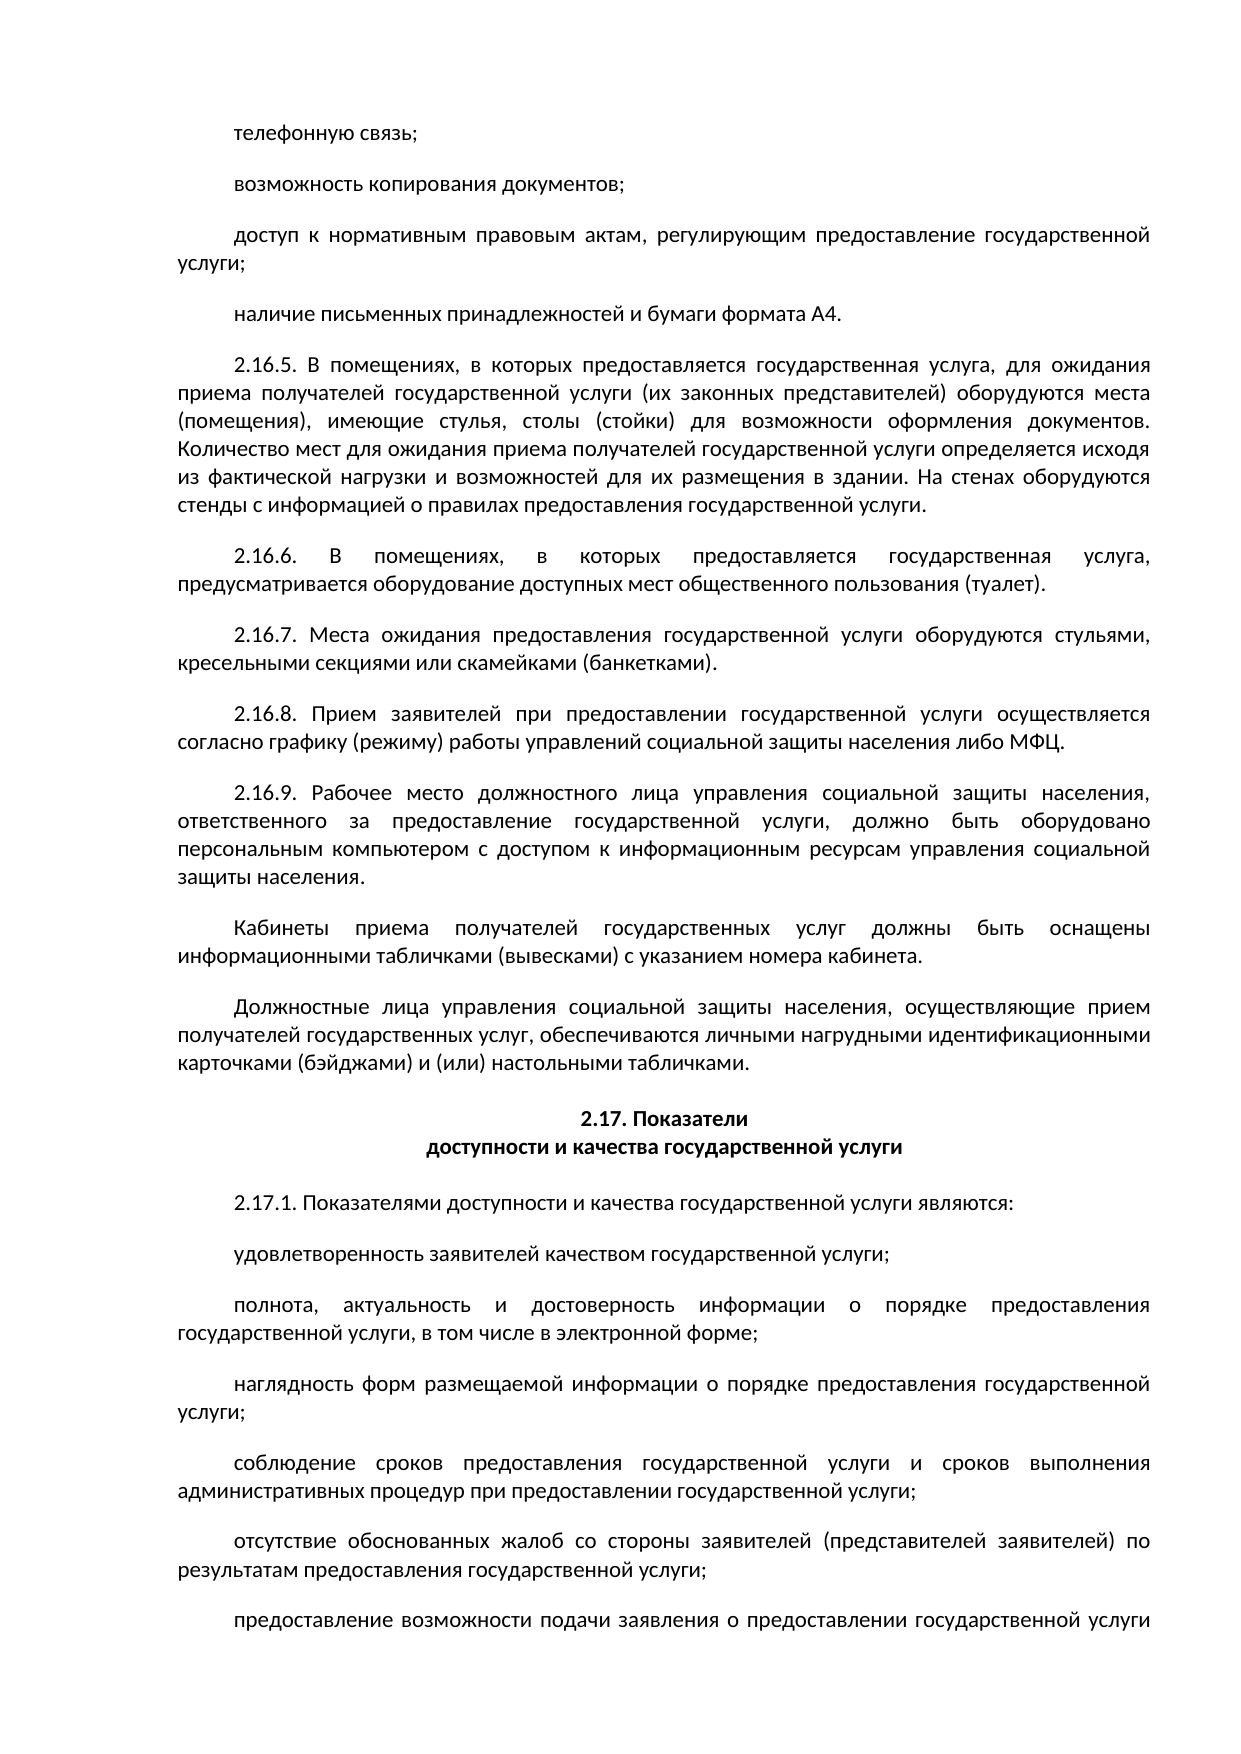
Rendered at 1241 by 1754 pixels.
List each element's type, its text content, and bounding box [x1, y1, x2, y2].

text соблюдение сроков предоставления государственной услуги и сроков выполнения административных процедур при предоставлении государственной услуги; [177, 1448, 1152, 1504]
text возможность копирования документов; [177, 169, 1152, 197]
text телефонную связь; [177, 118, 1152, 146]
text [177, 1606, 1152, 1634]
text 2.16.9. Рабочее место должностного лица управления социальной защиты населения, ответственного за предоставление государственной услуги, должно быть оборудовано персональным компьютером с доступом к информационным ресурсам управления социальной защиты населения. [177, 778, 1152, 890]
title доступности и качества государственной услуги [177, 1132, 1152, 1160]
text наличие письменных принадлежностей и бумаги формата A4. [177, 299, 1152, 327]
text 2.16.7. Места ожидания предоставления государственной услуги оборудуются стульями, кресельными секциями или скамейками (банкетками). [177, 620, 1152, 676]
text отсутствие обоснованных жалоб со стороны заявителей (представителей заявителей) по результатам предоставления государственной услуги; [177, 1527, 1152, 1583]
text Должностные лица управления социальной защиты населения, осуществляющие прием получателей государственных услуг, обеспечиваются личными нагрудными идентификационными карточками (бэйджами) и (или) настольными табличками. [177, 992, 1152, 1076]
title 2.17. Показатели [177, 1104, 1152, 1132]
text Кабинеты приема получателей государственных услуг должны быть оснащены информационными табличками (вывесками) с указанием номера кабинета. [177, 913, 1152, 969]
text 2.17.1. Показателями доступности и качества государственной услуги являются: [177, 1188, 1152, 1216]
text удовлетворенность заявителей качеством государственной услуги; [177, 1239, 1152, 1267]
text доступ к нормативным правовым актам, регулирующим предоставление государственной услуги; [177, 220, 1152, 276]
text наглядность форм размещаемой информации о порядке предоставления государственной услуги; [177, 1369, 1152, 1425]
text полнота, актуальность и достоверность информации о порядке предоставления государственной услуги, в том числе в электронной форме; [177, 1290, 1152, 1346]
text 2.16.5. В помещениях, в которых предоставляется государственная услуга, для ожидания приема получателей государственной услуги (их законных представителей) оборудуются места (помещения), имеющие стулья, столы (стойки) для возможности оформления документов. Количество мест для ожидания приема получателей государственной услуги определяется исходя из фактической нагрузки и возможностей для их размещения в здании. На стенах оборудуются стенды с информацией о правилах предоставления государственной услуги. [177, 350, 1152, 518]
text 2.16.6. В помещениях, в которых предоставляется государственная услуга, предусматривается оборудование доступных мест общественного пользования (туалет). [177, 541, 1152, 597]
text 2.16.8. Прием заявителей при предоставлении государственной услуги осуществляется согласно графику (режиму) работы управлений социальной защиты населения либо МФЦ. [177, 699, 1152, 755]
